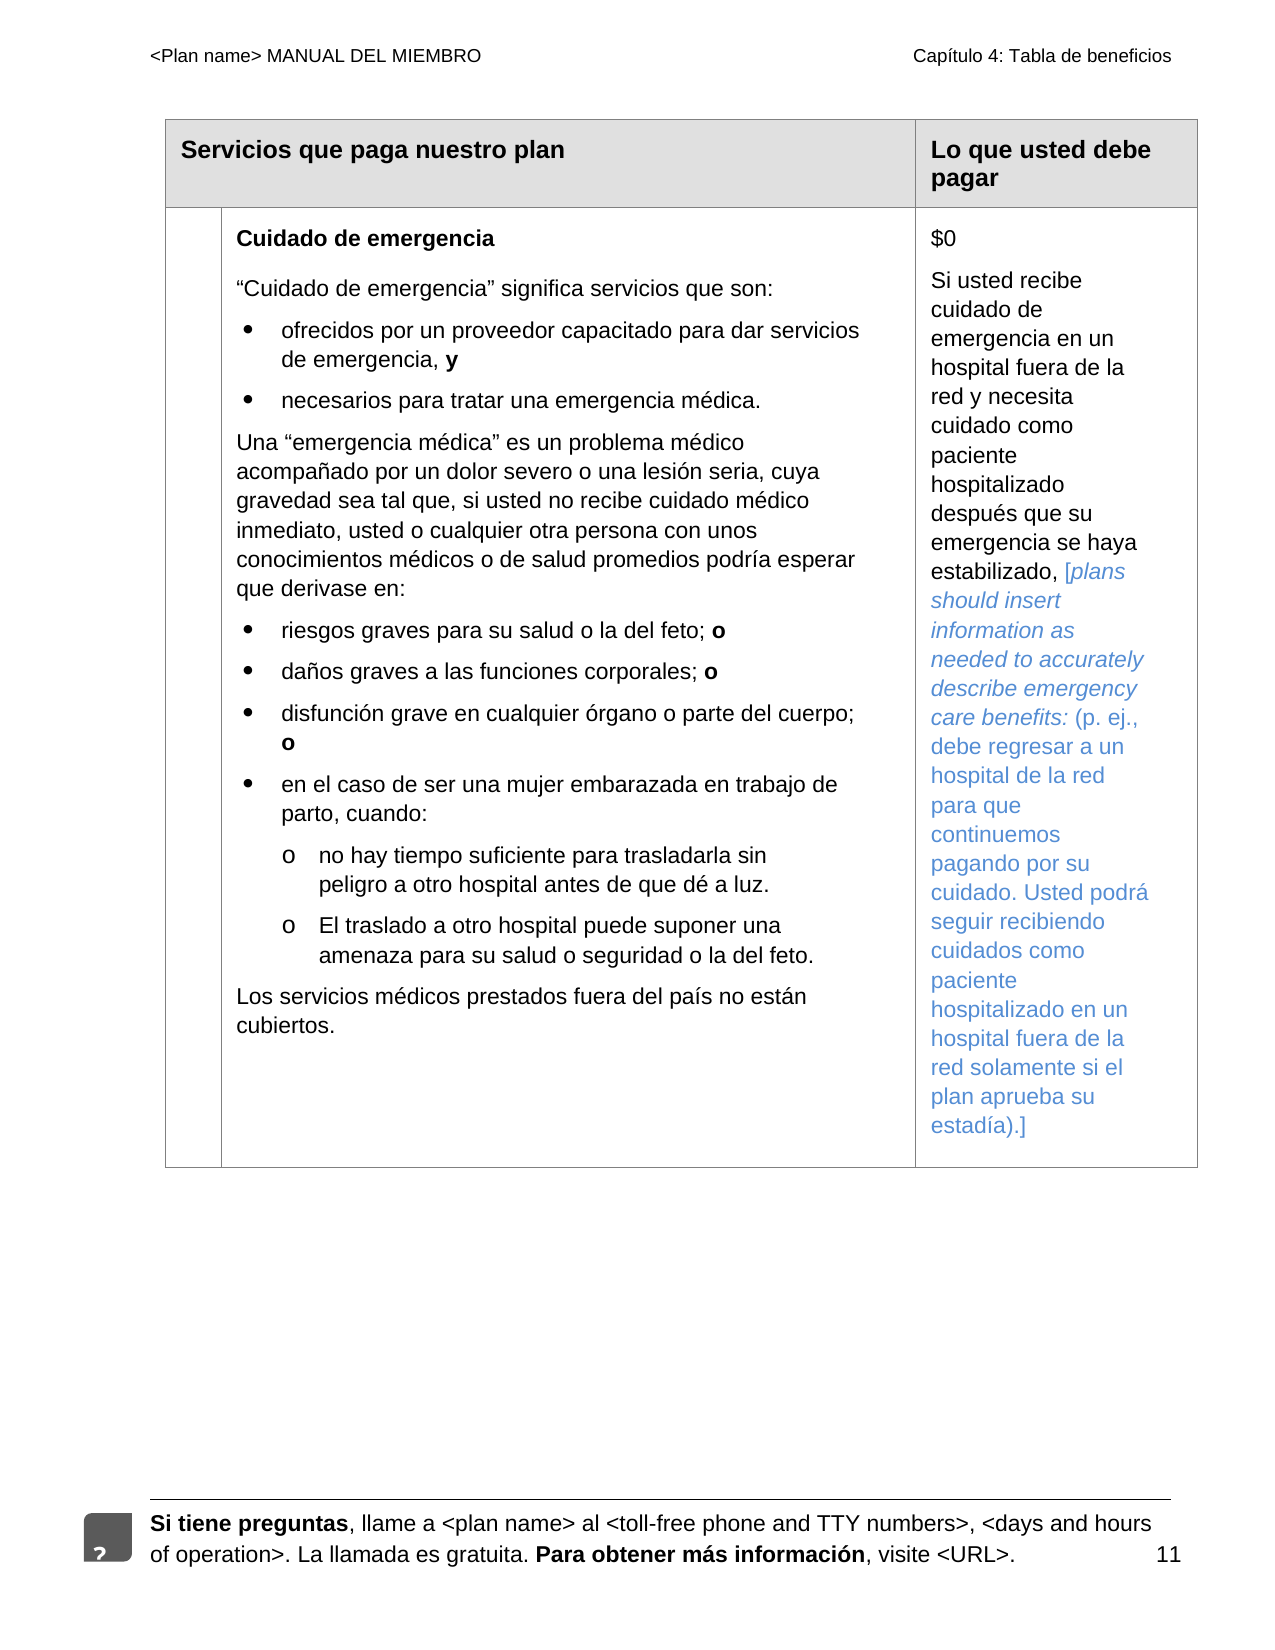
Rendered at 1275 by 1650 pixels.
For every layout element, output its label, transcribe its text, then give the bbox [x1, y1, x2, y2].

table_header Lo que usted debe pagar [916, 120, 1197, 207]
table_cell Cuidado de emergencia “Cuidado de emergencia” significa servicios que son: ofrecidos por un proveedor capacitado para dar servicios de emergencia, y necesarios para tratar una emergencia médica. Una “emergencia médica” es un problema médico acompañado por un dolor severo o una lesión seria, cuya gravedad sea tal que, si usted no recibe cuidado médico inmediato, usted o cualquier otra persona con unos conocimientos médicos o de salud promedios podría esperar que derivase en: riesgos graves para su salud o la del feto; o daños graves a las funciones corporales; o disfunción grave en cualquier órgano o parte del cuerpo; o en el caso de ser una mujer embarazada en trabajo de parto, cuando: no hay tiempo suficiente para trasladarla sin peligro a otro hospital antes de que dé a luz. El traslado a otro hospital puede suponer una amenaza para su salud o seguridad o la del feto. Los servicios médicos prestados fuera del país no están cubiertos. [222, 208, 915, 1167]
table_cell [166, 208, 221, 1167]
table_cell $0 Si usted recibe cuidado de emergencia en un hospital fuera de la red y necesita cuidado como paciente hospitalizado después que su emergencia se haya estabilizado, [plans should insert information as needed to accurately describe emergency care benefits: (p. ej., debe regresar a un hospital de la red para que continuemos pagando por su cuidado. Usted podrá seguir recibiendo cuidados como paciente hospitalizado en un hospital fuera de la red solamente si el plan aprueba su estadía).] [916, 208, 1197, 1167]
table_header Servicios que paga nuestro plan [166, 120, 915, 207]
